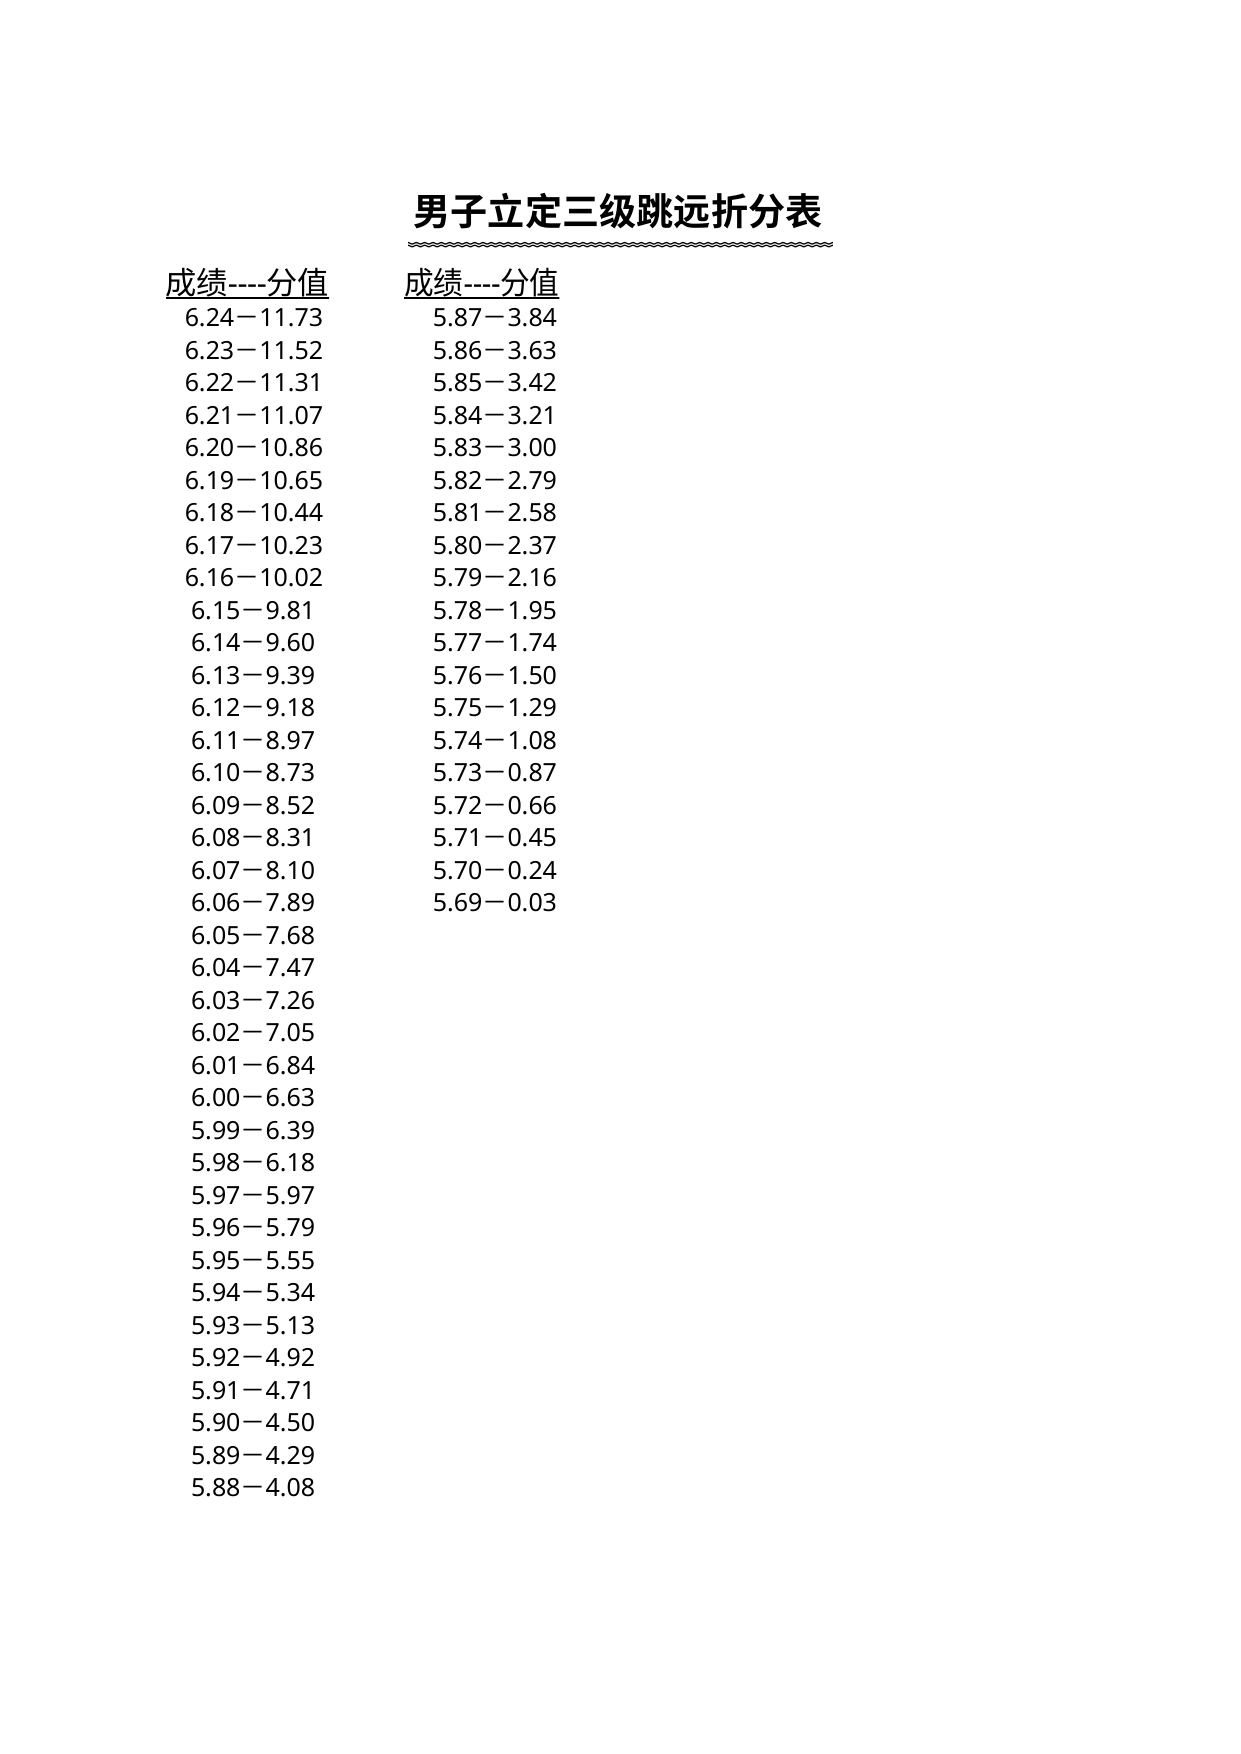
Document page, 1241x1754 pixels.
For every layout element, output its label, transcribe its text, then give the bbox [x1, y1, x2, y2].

table_cell 5.88－4.08 [142, 1474, 596, 1509]
table_cell 5.77－1.74 [369, 629, 596, 661]
table_cell 5.69－0.03 [369, 889, 596, 921]
table_cell 6.09－8.52 [142, 791, 369, 824]
table_cell 5.72－0.66 [369, 791, 596, 824]
table_cell 5.74－1.08 [369, 726, 596, 759]
table_cell 6.01－6.84 [142, 1051, 596, 1084]
table_cell 5.87－3.84 [369, 305, 596, 336]
table_cell 6.00－6.63 [142, 1084, 596, 1116]
table_cell 5.80－2.37 [369, 531, 596, 564]
table_cell 5.73－0.87 [369, 759, 596, 791]
table_cell 6.12－9.18 [142, 694, 369, 726]
table_cell 6.19－10.65 [142, 466, 369, 499]
table_cell 5.94－5.34 [142, 1279, 596, 1311]
table_header 成绩----分值 [142, 265, 369, 305]
table_cell 6.13－9.39 [142, 661, 369, 694]
table_cell 5.96－5.79 [142, 1214, 596, 1246]
table_cell 5.99－6.39 [142, 1116, 596, 1149]
table_cell 5.83－3.00 [369, 434, 596, 466]
table_cell 6.07－8.10 [142, 856, 369, 889]
table_cell 5.95－5.55 [142, 1246, 596, 1279]
table_cell 5.86－3.63 [369, 336, 596, 369]
table_cell 6.05－7.68 [142, 921, 596, 954]
table_cell 6.15－9.81 [142, 596, 369, 629]
table_cell 6.04－7.47 [142, 954, 596, 986]
table_cell 6.17－10.23 [142, 531, 369, 564]
table_cell 5.85－3.42 [369, 369, 596, 401]
table_cell 5.82－2.79 [369, 466, 596, 499]
table_cell 6.08－8.31 [142, 824, 369, 856]
table_cell 5.78－1.95 [369, 596, 596, 629]
table_cell 6.14－9.60 [142, 629, 369, 661]
table_cell 6.02－7.05 [142, 1019, 596, 1051]
table_cell 5.84－3.21 [369, 401, 596, 434]
table_cell 5.98－6.18 [142, 1149, 596, 1181]
table_cell 5.81－2.58 [369, 499, 596, 531]
table_cell 6.22－11.31 [142, 369, 369, 401]
table_cell 6.06－7.89 [142, 889, 369, 921]
table_cell 6.24－11.73 [142, 305, 369, 336]
table_cell 5.93－5.13 [142, 1311, 596, 1344]
table_cell 6.23－11.52 [142, 336, 369, 369]
table_cell 6.03－7.26 [142, 986, 596, 1019]
table_cell 5.76－1.50 [369, 661, 596, 694]
table_cell 6.18－10.44 [142, 499, 369, 531]
table_cell 5.89－4.29 [142, 1441, 596, 1474]
table_cell 5.75－1.29 [369, 694, 596, 726]
table_cell 5.79－2.16 [369, 564, 596, 596]
table_cell 6.21－11.07 [142, 401, 369, 434]
table_cell 6.20－10.86 [142, 434, 369, 466]
table_cell 5.70－0.24 [369, 856, 596, 889]
table_cell 5.91－4.71 [142, 1376, 596, 1409]
table_cell 6.10－8.73 [142, 759, 369, 791]
table_cell 6.11－8.97 [142, 726, 369, 759]
table_cell 5.92－4.92 [142, 1344, 596, 1376]
table_header 成绩----分值 [369, 265, 596, 305]
table_cell 5.97－5.97 [142, 1181, 596, 1214]
table_cell 5.90－4.50 [142, 1409, 596, 1441]
table_cell 5.71－0.45 [369, 824, 596, 856]
table_cell 6.16－10.02 [142, 564, 369, 596]
